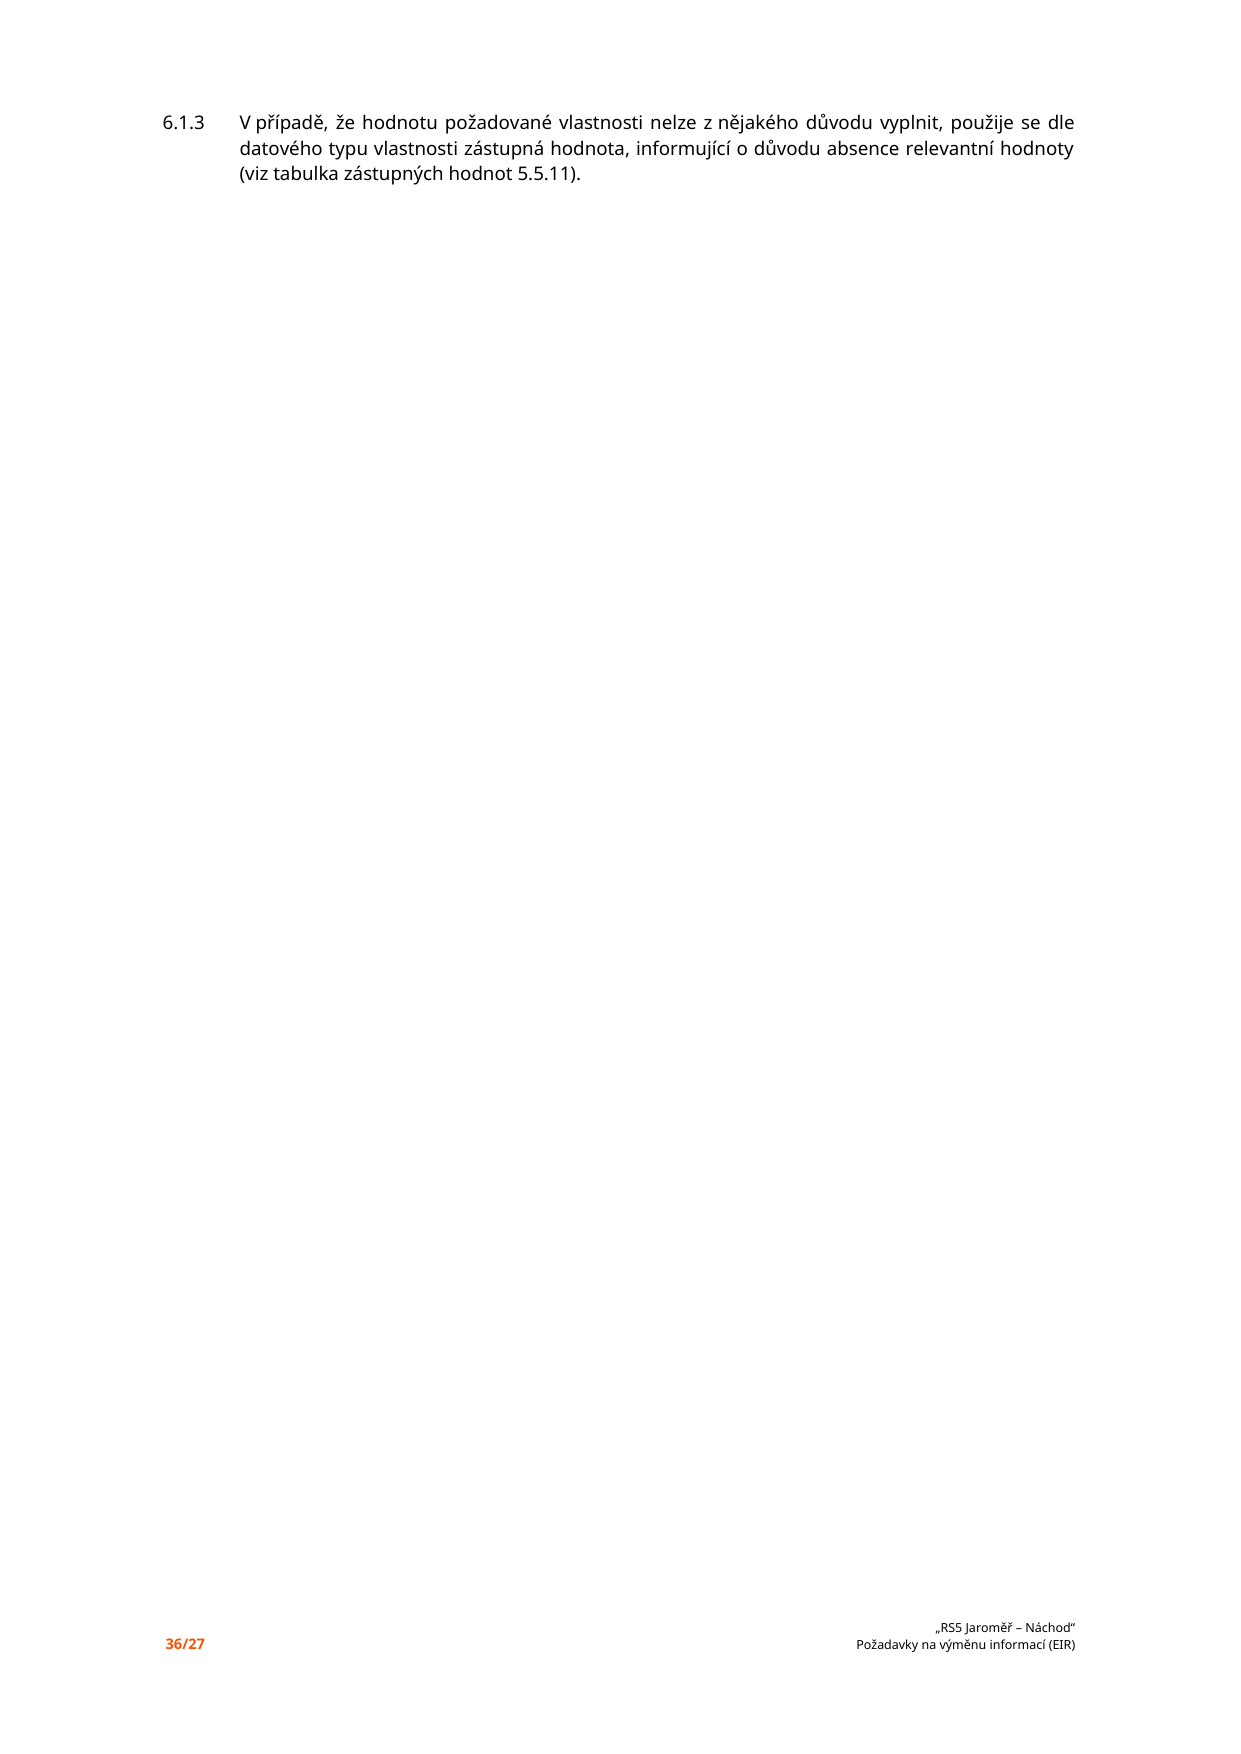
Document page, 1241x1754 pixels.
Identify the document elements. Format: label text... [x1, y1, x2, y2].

text V případě, že hodnotu požadované vlastnosti nelze z nějakého důvodu vyplnit, použije se dle datového typu vlastnosti zástupná hodnota, informující o důvodu absence relevantní hodnoty (viz tabulka zástupných hodnot 5.5.11). [162, 109, 1075, 186]
